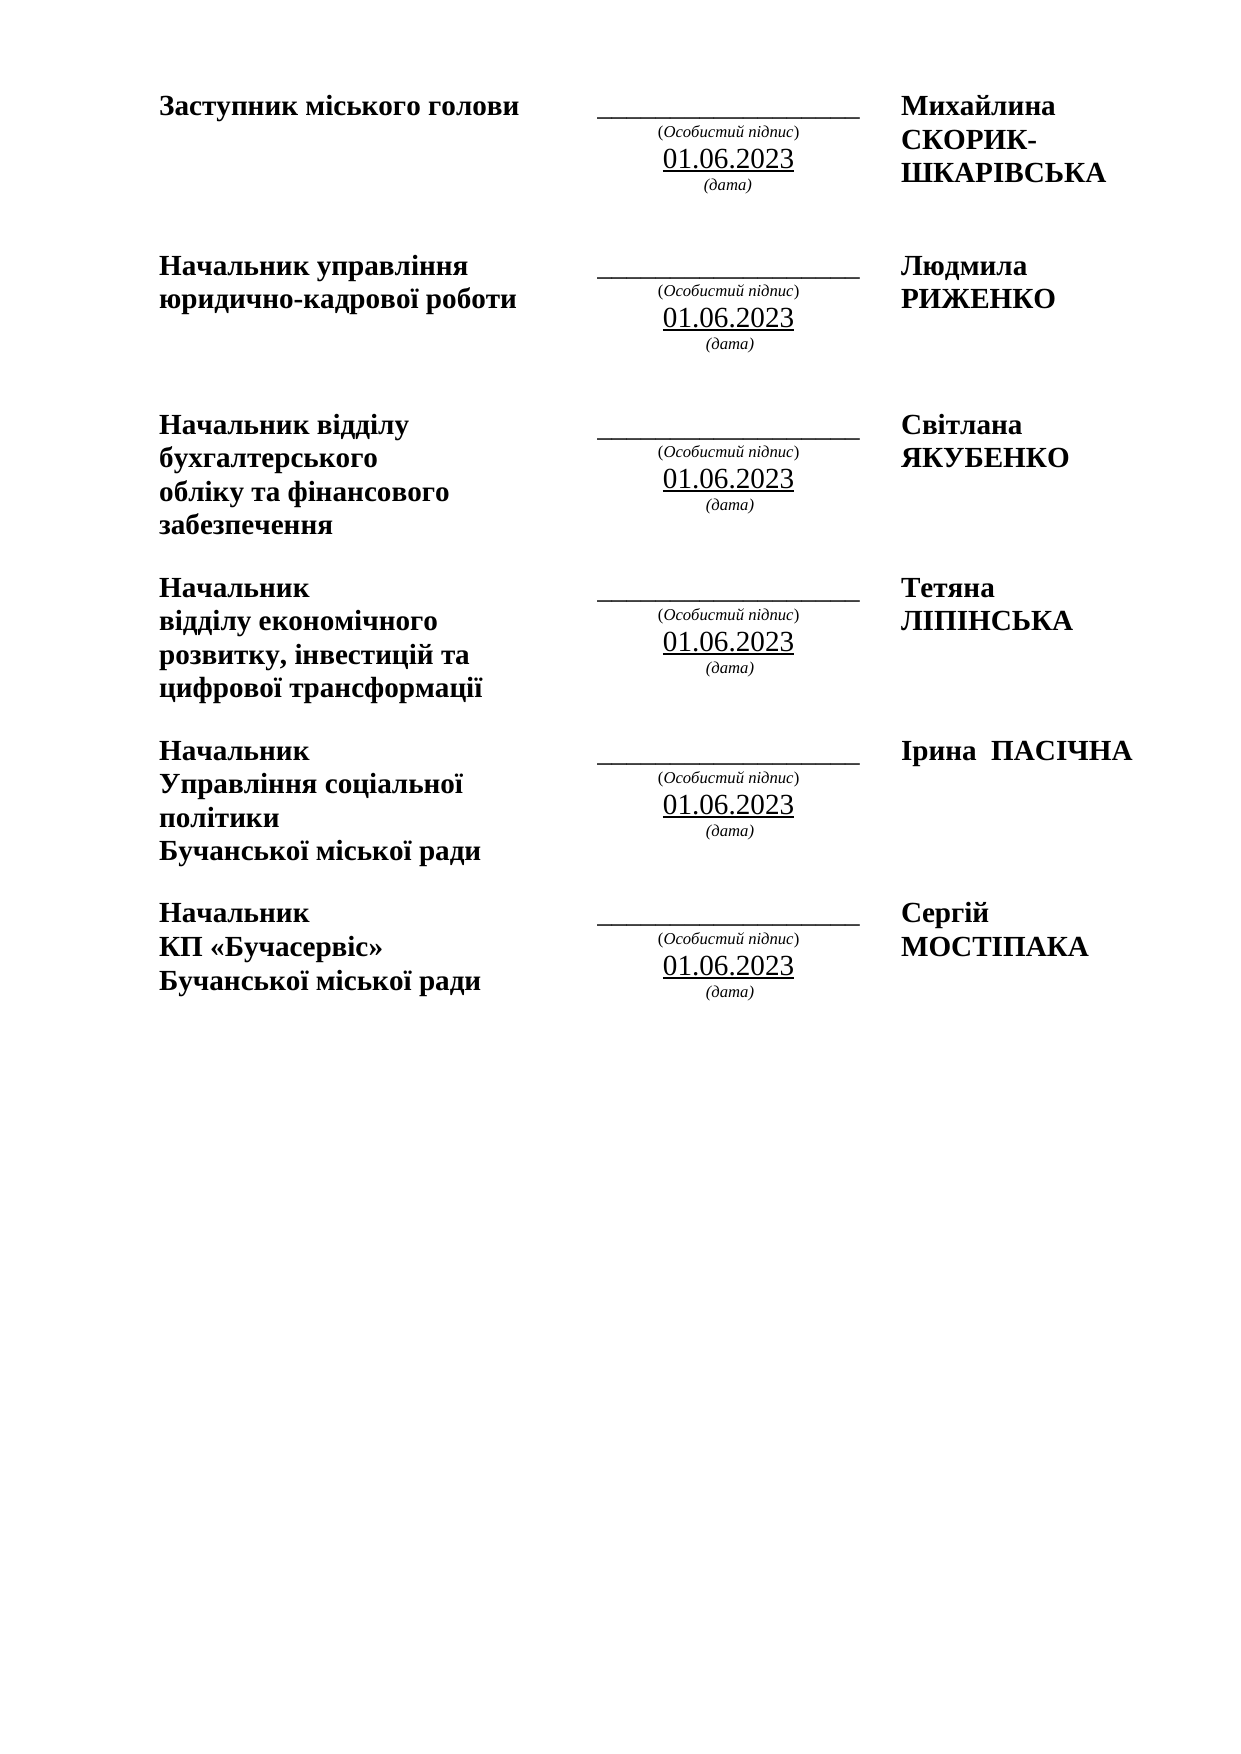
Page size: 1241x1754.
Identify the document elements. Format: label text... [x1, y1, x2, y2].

table_header Заступник міського голови [148, 89, 567, 248]
table_cell __________________ (Особистий підпис) 01.06.2023 (дата) [567, 896, 889, 1055]
table_cell Начальник відділу економічного розвитку, інвестицій та цифрової трансформації [148, 570, 567, 733]
table_cell Ірина ПАСІЧНА [890, 733, 1152, 896]
table_cell Начальник Управління соціальної політики Бучанської міської ради [148, 733, 567, 896]
table_cell __________________ (Особистий підпис) 01.06.2023 (дата) [567, 733, 889, 896]
table_cell Світлана ЯКУБЕНКО [890, 407, 1152, 570]
table_cell Начальник КП «Бучасервіс» Бучанської міської ради [148, 896, 567, 1055]
table_cell Начальник відділу бухгалтерського обліку та фінансового забезпечення [148, 407, 567, 570]
table_cell Людмила РИЖЕНКО [890, 248, 1152, 407]
table_cell __________________ (Особистий підпис) 01.06.2023 (дата) [567, 248, 889, 407]
table_cell __________________ (Особистий підпис) 01.06.2023 (дата) [567, 570, 889, 733]
table_header Михайлина СКОРИК-ШКАРІВСЬКА [890, 89, 1152, 248]
table_cell Сергій МОСТІПАКА [890, 896, 1152, 1055]
table_cell Тетяна ЛІПІНСЬКА [890, 570, 1152, 733]
table_header __________________ (Особистий підпис) 01.06.2023 (дата) [567, 89, 889, 248]
table_cell Начальник управління юридично-кадрової роботи [148, 248, 567, 407]
table_cell __________________ (Особистий підпис) 01.06.2023 (дата) [567, 407, 889, 570]
